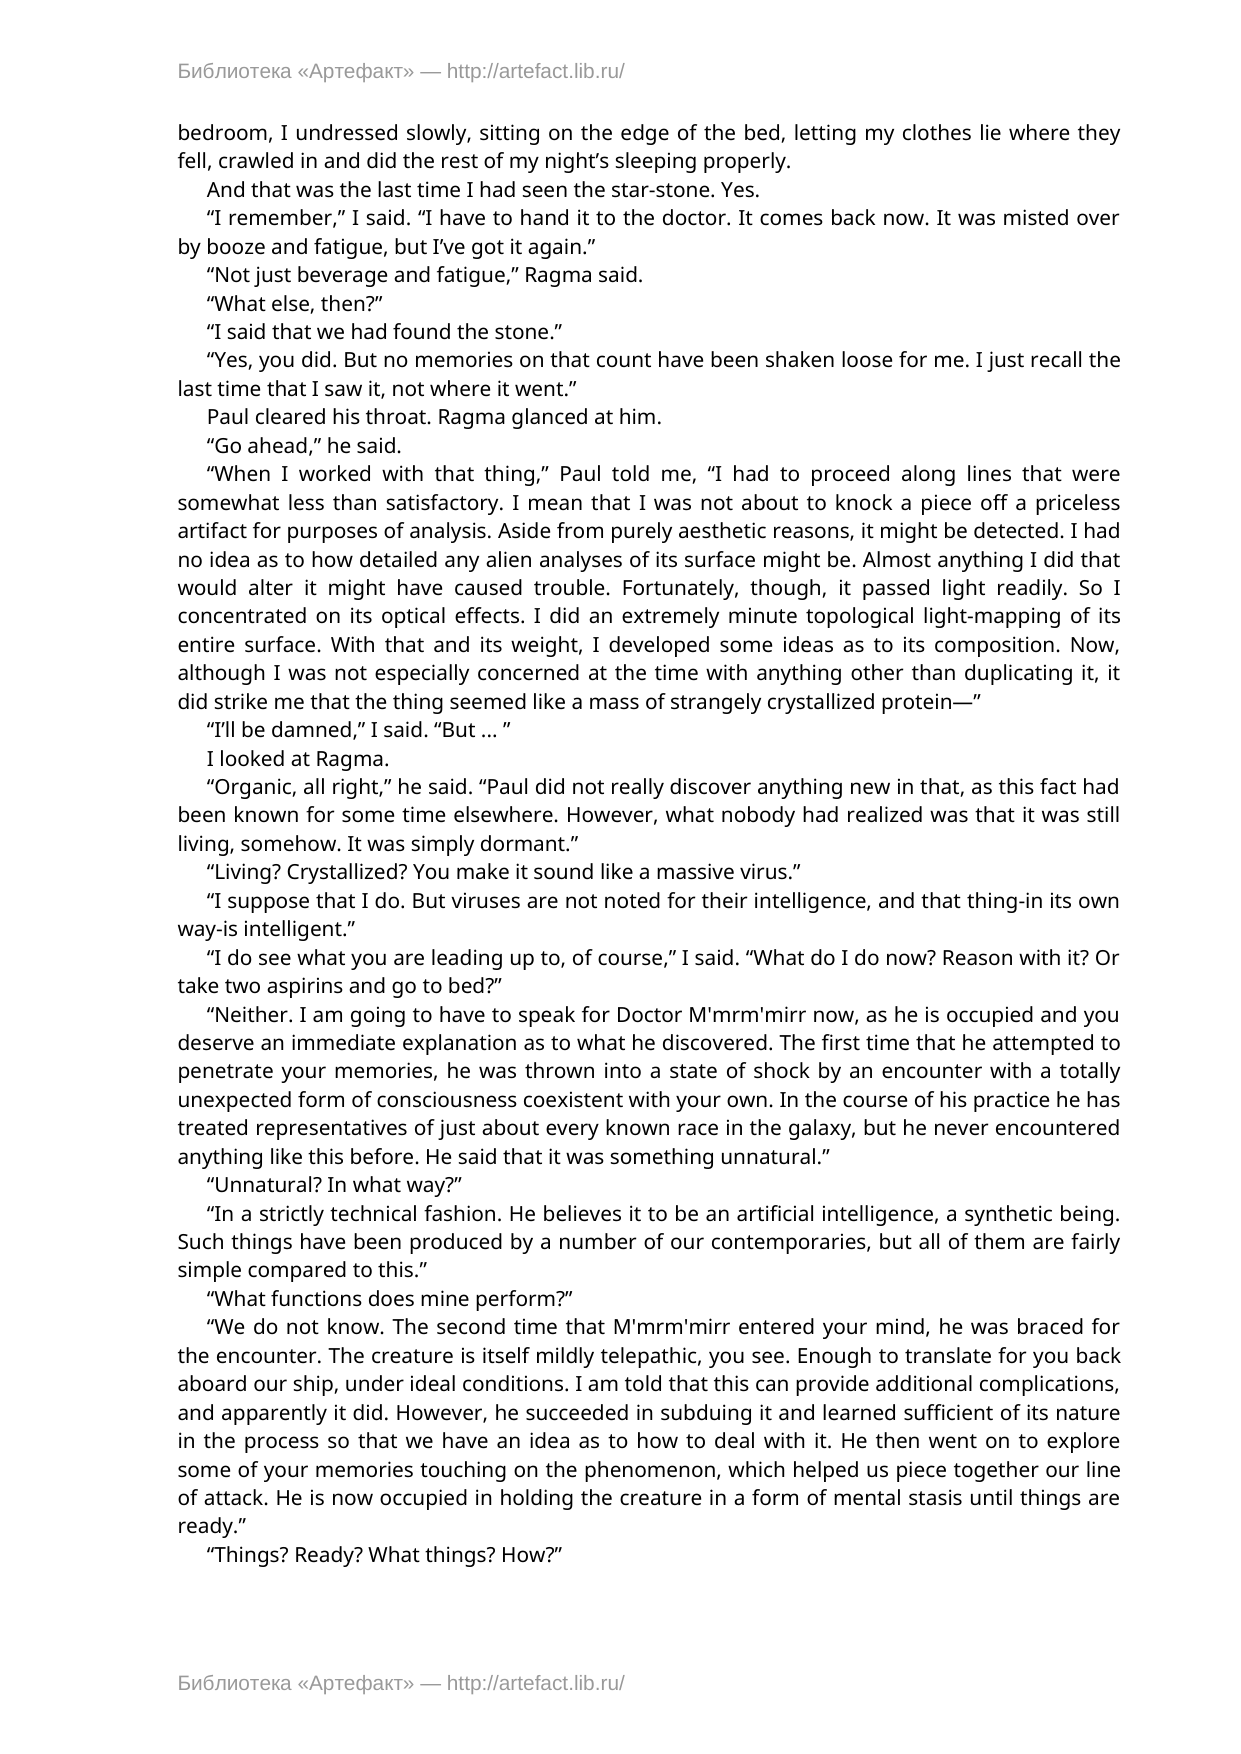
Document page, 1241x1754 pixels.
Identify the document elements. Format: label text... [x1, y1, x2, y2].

text “Living? Crystallized? You make it sound like a massive virus.” [177, 857, 1122, 886]
text And that was the last time I had seen the star-stone. Yes. [177, 175, 1122, 203]
text “Not just beverage and fatigue,” Ragma said. [177, 260, 1122, 289]
text “In a strictly technical fashion. He believes it to be an artificial intelligence, a synthetic being. Such things have been produced by a number of our contemporaries, but all of them are fairly simple compared to this.” [177, 1199, 1122, 1284]
text “I said that we had found the stone.” [177, 317, 1122, 346]
text “Things? Ready? What things? How?” [177, 1540, 1122, 1568]
text I looked at Ragma. [177, 744, 1122, 772]
text “Go ahead,” he said. [177, 431, 1122, 459]
text “Unnatural? In what way?” [177, 1170, 1122, 1199]
text “Yes, you did. But no memories on that count have been shaken loose for me. I just recall the last time that I saw it, not where it went.” [177, 346, 1122, 402]
text “When I worked with that thing,” Paul told me, “I had to proceed along lines that were somewhat less than satisfactory. I mean that I was not about to knock a piece off a priceless artifact for purposes of analysis. Aside from purely aesthetic reasons, it might be detected. I had no idea as to how detailed any alien analyses of its surface might be. Almost anything I did that would alter it might have caused trouble. Fortunately, though, it passed light readily. So I concentrated on its optical effects. I did an extremely minute topological light-mapping of its entire surface. With that and its weight, I developed some ideas as to its composition. Now, although I was not especially concerned at the time with anything other than duplicating it, it did strike me that the thing seemed like a mass of strangely crystallized protein—” [177, 459, 1122, 715]
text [177, 118, 1122, 175]
text “I remember,” I said. “I have to hand it to the doctor. It comes back now. It was misted over by booze and fatigue, but I’ve got it again.” [177, 203, 1122, 260]
text “What functions does mine perform?” [177, 1284, 1122, 1312]
text Paul cleared his throat. Ragma glanced at him. [177, 402, 1122, 431]
text “I suppose that I do. But viruses are not noted for their intelligence, and that thing-in its own way-is intelligent.” [177, 886, 1122, 943]
text “Neither. I am going to have to speak for Doctor M'mrm'mirr now, as he is occupied and you deserve an immediate explanation as to what he discovered. The first time that he attempted to penetrate your memories, he was thrown into a state of shock by an encounter with a totally unexpected form of consciousness coexistent with your own. In the course of his practice he has treated representatives of just about every known race in the galaxy, but he never encountered anything like this before. He said that it was something unnatural.” [177, 1000, 1122, 1170]
text “We do not know. The second time that M'mrm'mirr entered your mind, he was braced for the encounter. The creature is itself mildly telepathic, you see. Enough to translate for you back aboard our ship, under ideal conditions. I am told that this can provide additional complications, and apparently it did. However, he succeeded in subduing it and learned sufficient of its nature in the process so that we have an idea as to how to deal with it. He then went on to explore some of your memories touching on the phenomenon, which helped us piece together our line of attack. He is now occupied in holding the creature in a form of mental stasis until things are ready.” [177, 1312, 1122, 1540]
text “I’ll be damned,” I said. “But ... ” [177, 715, 1122, 744]
text “Organic, all right,” he said. “Paul did not really discover anything new in that, as this fact had been known for some time elsewhere. However, what nobody had realized was that it was still living, somehow. It was simply dormant.” [177, 772, 1122, 857]
text “I do see what you are leading up to, of course,” I said. “What do I do now? Reason with it? Or take two aspirins and go to bed?” [177, 943, 1122, 1000]
text “What else, then?” [177, 289, 1122, 317]
